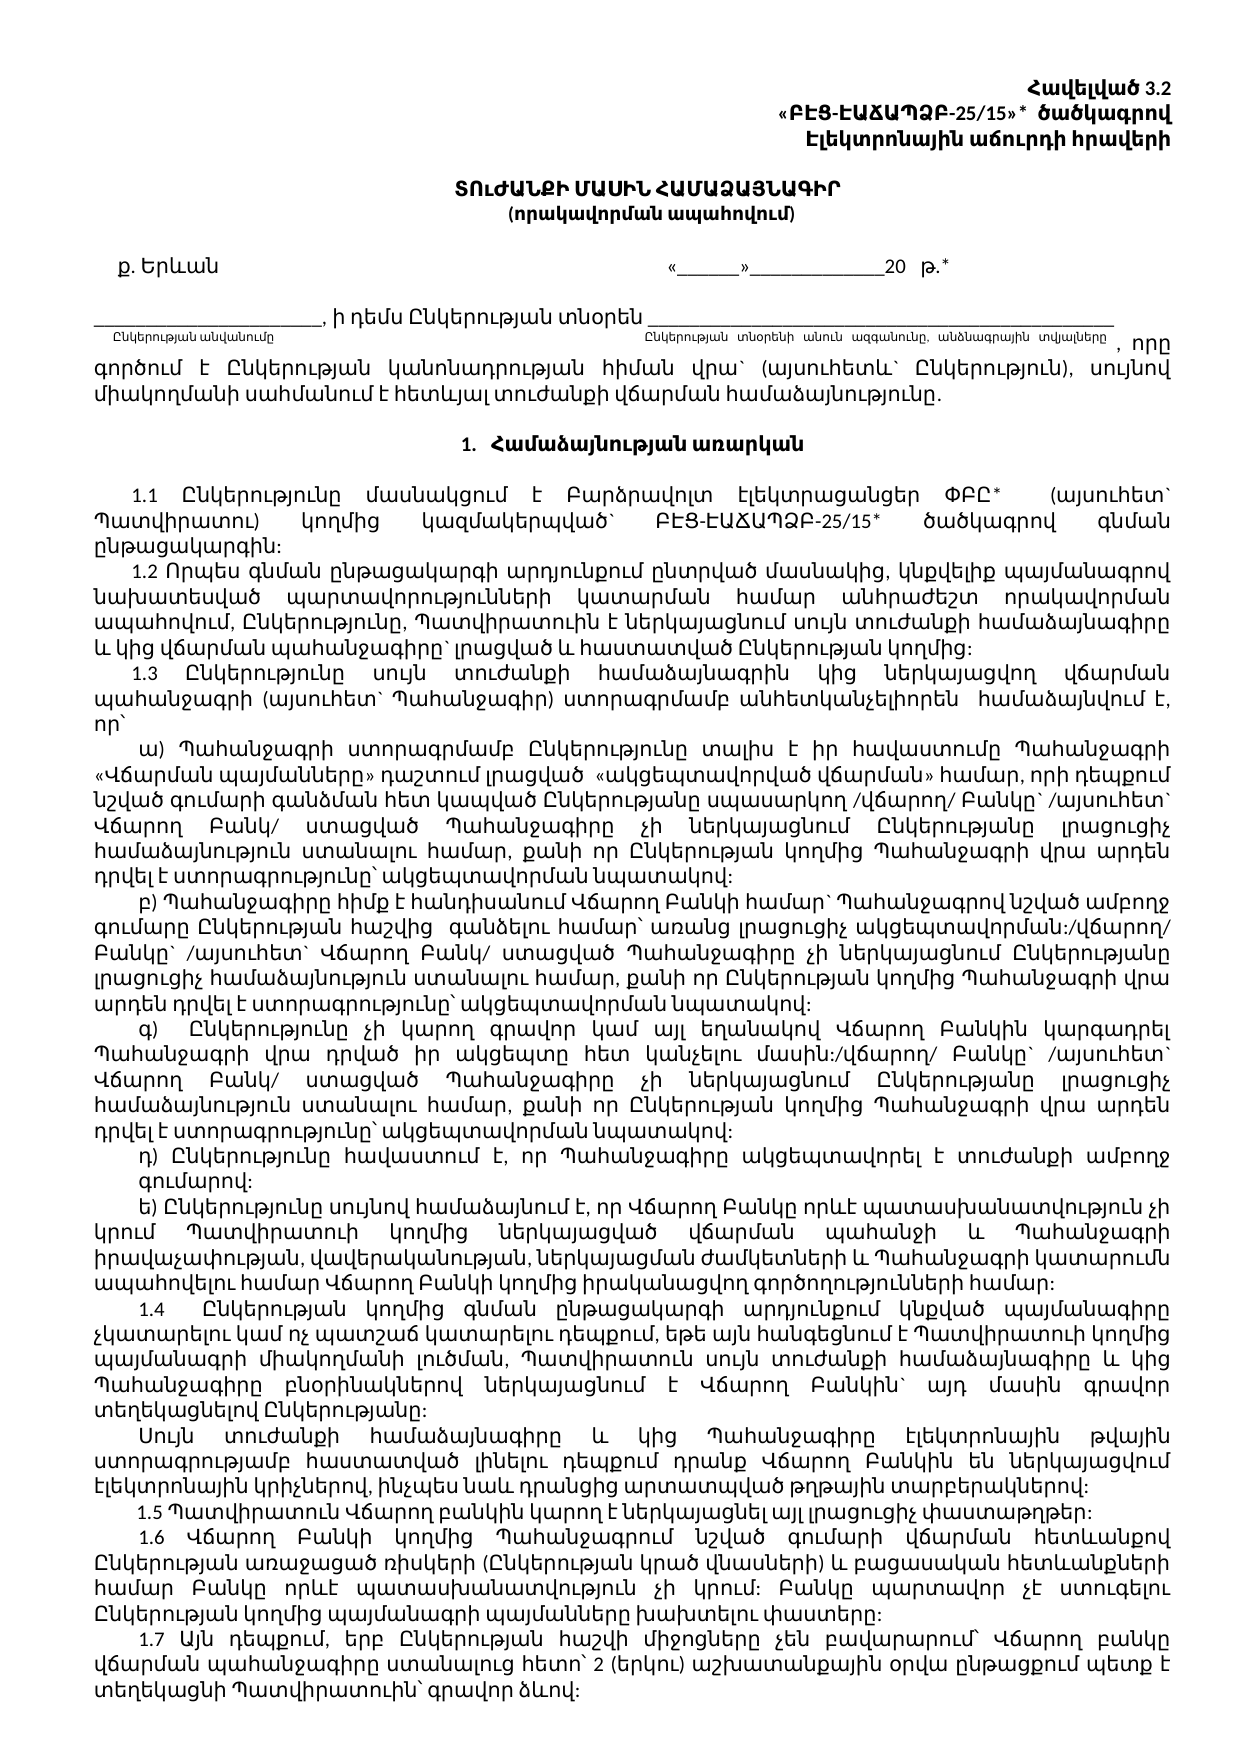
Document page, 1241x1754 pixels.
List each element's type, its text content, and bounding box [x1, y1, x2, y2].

text Էլեկտրոնային աճուրդի հրավերի [94, 126, 1171, 151]
text 1.4 Ընկերության կողմից գնման ընթացակարգի արդյունքում կնքված պայմանագիրը չկատարելու կամ ոչ պատշաճ կատարելու դեպքում, եթե այն հանգեցնում է Պատվիրատուի կողմից պայմանագրի միակողմանի լուծման, Պատվիրատուն սույն տուժանքի համաձայնագիրը և կից Պահանջագիրը բնօրինակներով ներկայացնում է Վճարող Բանկին` այդ մասին գրավոր տեղեկացնելով Ընկերությանը: [94, 1296, 1171, 1423]
text 1.5 Պատվիրատուն Վճարող բանկին կարող է ներկայացնել այլ լրացուցիչ փաստաթղթեր: [94, 1499, 1171, 1524]
text ե) Ընկերությունը սույնով համաձայնում է, որ Վճարող Բանկը որևէ պատասխանատվություն չի կրում Պատվիրատուի կողմից ներկայացված վճարման պահանջի և Պահանջագրի իրավաչափության, վավերականության, ներկայացման ժամկետների և Պահանջագրի կատարումն ապահովելու համար Վճարող Բանկի կողմից իրականացվող գործողությունների համար: [94, 1194, 1171, 1296]
text բ) Պահանջագիրը հիմք է հանդիսանում Վճարող Բանկի համար` Պահանջագրով նշված ամբողջ գումարը Ընկերության հաշվից գանձելու համար՝ առանց լրացուցիչ ակցեպտավորման:/վճարող/ Բանկը` /այսուհետ` Վճարող Բանկ/ ստացված Պահանջագիրը չի ներկայացնում Ընկերությանը լրացուցիչ համաձայնություն ստանալու համար, քանի որ Ընկերության կողմից Պահանջագրի վրա արդեն դրվել է ստորագրությունը՝ ակցեպտավորման նպատակով: [94, 889, 1171, 1016]
text (որակավորման ապահովում) [94, 202, 1171, 225]
text դ) Ընկերությունը հավաստում է, որ Պահանջագիրը ակցեպտավորել է տուժանքի ամբողջ գումարով: [138, 1143, 1171, 1194]
text 1. Համաձայնության առարկան [94, 432, 1171, 457]
text «ԲԷՑ-ԷԱՃԱՊՁԲ-25/15»* ծածկագրով [94, 100, 1171, 126]
text 1.3 Ընկերությունը սույն տուժանքի համաձայնագրին կից ներկայացվող վճարման պահանջագրի (այսուհետ` Պահանջագիր) ստորագրմամբ անհետկանչելիորեն համաձայնվում է, որ՝ [94, 660, 1171, 737]
text 1.2 Որպես գնման ընթացակարգի արդյունքում ընտրված մասնակից, կնքվելիք պայմանագրով նախատեսված պարտավորությունների կատարման համար անհրաժեշտ որակավորման ապահովում, Ընկերությունը, Պատվիրատուին է ներկայացնում սույն տուժանքի համաձայնագիրը և կից վճարման պահանջագիրը` լրացված և հաստատված Ընկերության կողմից: [94, 559, 1171, 660]
text ՏՈւԺԱՆՔԻ ՄԱՍԻՆ ՀԱՄԱՁԱՅՆԱԳԻՐ [94, 177, 1171, 202]
text 1.6 Վճարող Բանկի կողմից Պահանջագրում նշված գումարի վճարման հետևանքով Ընկերության առաջացած ռիսկերի (Ընկերության կրած վնասների) և բացասական հետևանքների համար Բանկը որևէ պատասխանատվություն չի կրում: Բանկը պարտավոր չէ ստուգելու Ընկերության կողմից պայմանագրի պայմանները խախտելու փաստերը: [94, 1524, 1171, 1626]
text ______________________, ի դեմս Ընկերության տնօրեն _____________________________________________ [94, 304, 1171, 330]
text ք. Երևան «______»_____________20 թ.* [94, 254, 1171, 279]
text գ) Ընկերությունը չի կարող գրավոր կամ այլ եղանակով Վճարող Բանկին կարգադրել Պահանջագրի վրա դրված իր ակցեպտը հետ կանչելու մասին:/վճարող/ Բանկը` /այսուհետ` Վճարող Բանկ/ ստացված Պահանջագիրը չի ներկայացնում Ընկերությանը լրացուցիչ համաձայնություն ստանալու համար, քանի որ Ընկերության կողմից Պահանջագրի վրա արդեն դրվել է ստորագրությունը՝ ակցեպտավորման նպատակով: [94, 1016, 1171, 1143]
text Հավելված 3.2 [94, 75, 1171, 100]
text Ընկերության անվանումը Ընկերության տնօրենի անուն ազգանունը, անձնագրային տվյալները , որը գործում է Ընկերության կանոնադրության հիման վրա` (այսուհետև` Ընկերություն), սույնով միակողմանի սահմանում է հետևյալ տուժանքի վճարման համաձայնությունը. [94, 330, 1171, 406]
text Սույն տուժանքի համաձայնագիրը և կից Պահանջագիրը էլեկտրոնային թվային ստորագրությամբ հաստատված լինելու դեպքում դրանք Վճարող Բանկին են ներկայացվում էլեկտրոնային կրիչներով, ինչպես նաև դրանցից արտատպված թղթային տարբերակներով: [94, 1423, 1171, 1499]
text 1.7 Այն դեպքում, երբ Ընկերության հաշվի միջոցները չեն բավարարում՝ Վճարող բանկը վճարման պահանջագիրը ստանալուց հետո՝ 2 (երկու) աշխատանքային օրվա ընթացքում պետք է տեղեկացնի Պատվիրատուին՝ գրավոր ձևով: [94, 1626, 1171, 1702]
text ա) Պահանջագրի ստորագրմամբ Ընկերությունը տալիս է իր հավաստումը Պահանջագրի «Վճարման պայմանները» դաշտում լրացված «ակցեպտավորված վճարման» համար, որի դեպքում նշված գումարի գանձման հետ կապված Ընկերությանը սպասարկող /վճարող/ Բանկը` /այսուհետ` Վճարող Բանկ/ ստացված Պահանջագիրը չի ներկայացնում Ընկերությանը լրացուցիչ համաձայնություն ստանալու համար, քանի որ Ընկերության կողմից Պահանջագրի վրա արդեն դրվել է ստորագրությունը՝ ակցեպտավորման նպատակով: [94, 737, 1171, 889]
text 1.1 Ընկերությունը մասնակցում է Բարձրավոլտ էլեկտրացանցեր ՓԲԸ* (այսուհետ` Պատվիրատու) կողմից կազմակերպված` ԲԷՑ-ԷԱՃԱՊՁԲ-25/15* ծածկագրով գնման ընթացակարգին: [94, 482, 1171, 559]
